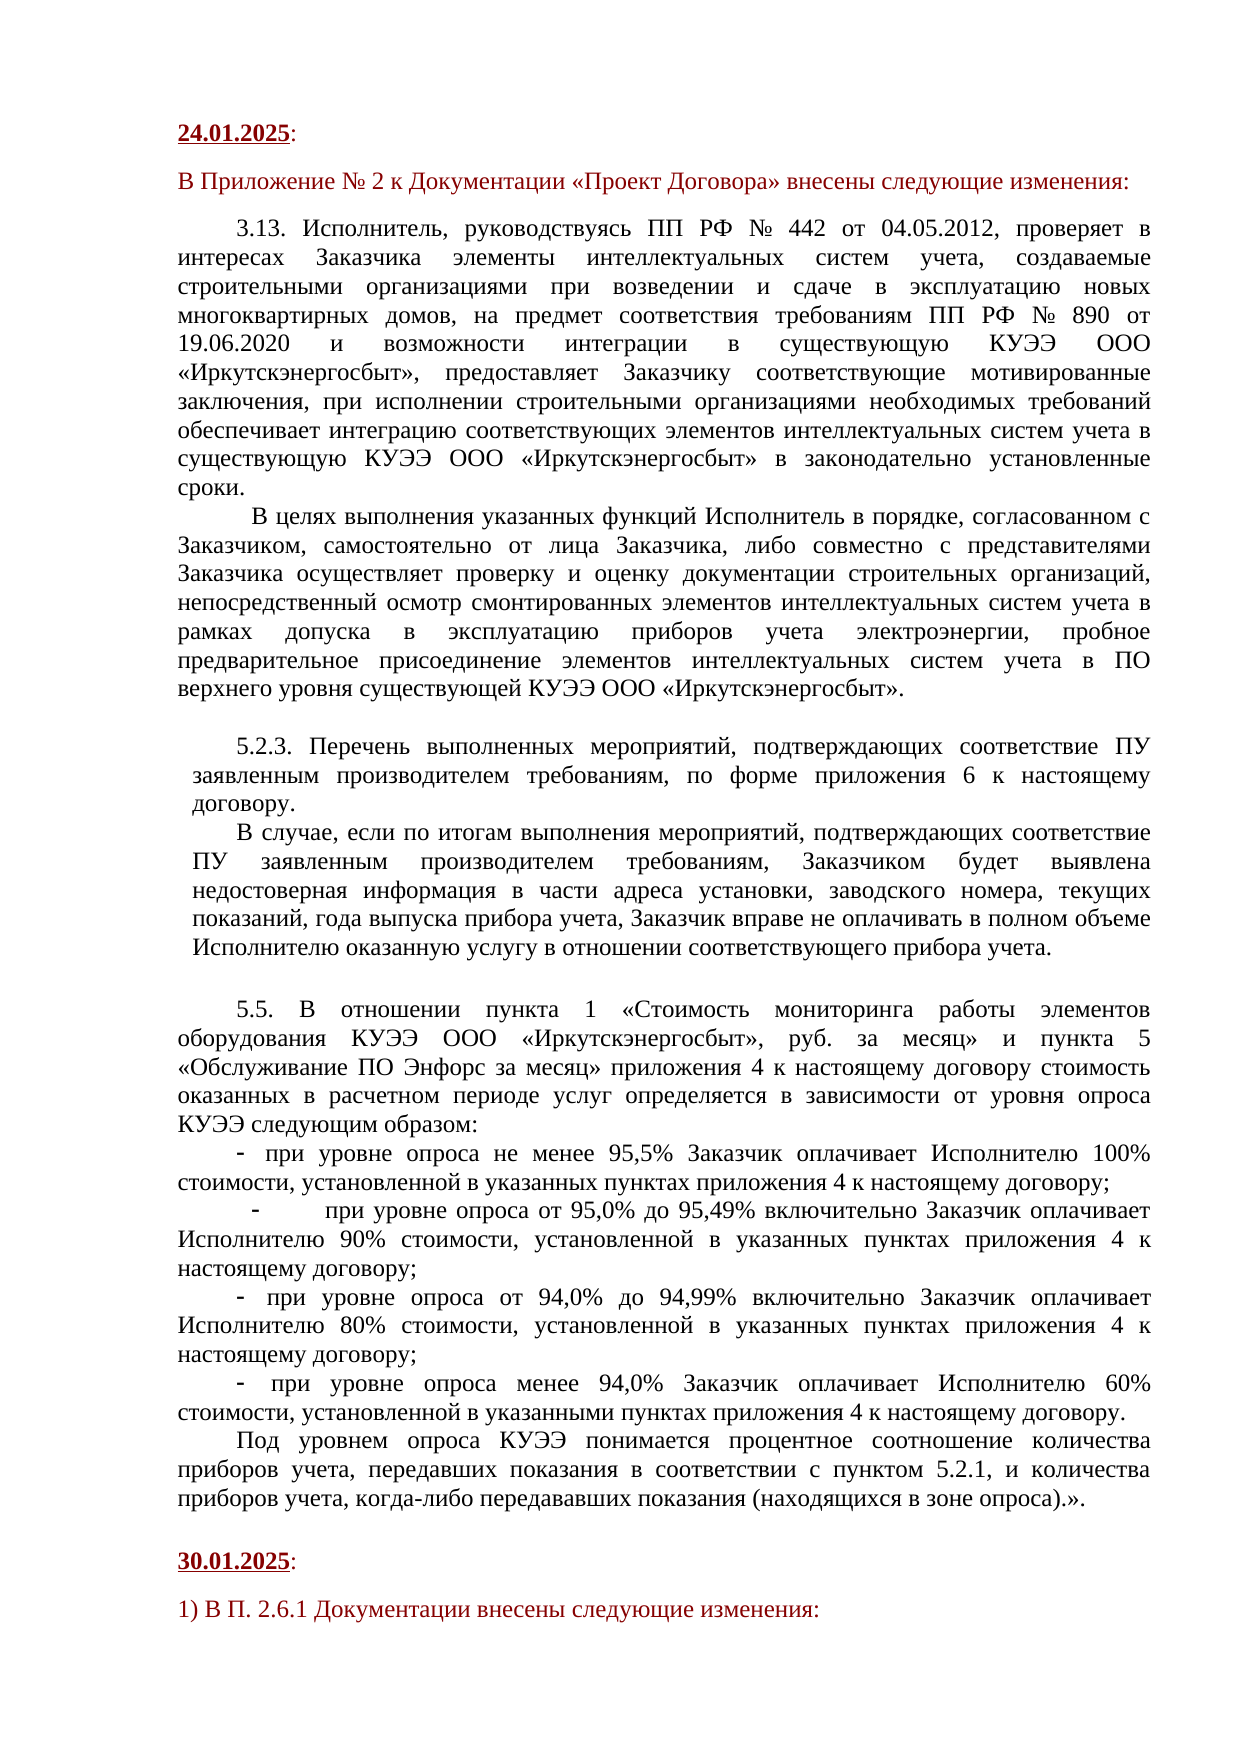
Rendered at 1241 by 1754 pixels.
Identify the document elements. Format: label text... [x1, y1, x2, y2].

list 5.5. В отношении пункта 1 «Стоимость мониторинга работы элементов оборудования КУЭЭ ООО «Иркутскэнергосбыт», руб. за месяц» и пункта 5 «Обслуживание ПО Энфорс за месяц» приложения 4 к настоящему договору стоимость оказанных в расчетном периоде услуг определяется в зависимости от уровня опроса КУЭЭ следующим образом: [177, 994, 1152, 1138]
text В Приложение № 2 к Документации «Проект Договора» внесены следующие изменения: [177, 166, 1152, 194]
text В случае, если по итогам выполнения мероприятий, подтверждающих соответствие ПУ заявленным производителем требованиям, Заказчиком будет выявлена недостоверная информация в части адреса установки, заводского номера, текущих показаний, года выпуска прибора учета, Заказчик вправе не оплачивать в полном объеме Исполнителю оказанную услугу в отношении соответствующего прибора учета. [192, 817, 1152, 961]
list при уровне опроса менее 94,0% Заказчик оплачивает Исполнителю 60% стоимости, установленной в указанными пунктах приложения 4 к настоящему договору. [177, 1368, 1152, 1425]
text 30.01.2025: [177, 1546, 1152, 1575]
list 3.13. Исполнитель, руководствуясь ПП РФ № 442 от 04.05.2012, проверяет в интересах Заказчика элементы интеллектуальных систем учета, создаваемые строительными организациями при возведении и сдаче в эксплуатацию новых многоквартирных домов, на предмет соответствия требованиям ПП РФ № 890 от 19.06.2020 и возможности интеграции в существующую КУЭЭ ООО «Иркутскэнергосбыт», предоставляет Заказчику соответствующие мотивированные заключения, при исполнении строительными организациями необходимых требований обеспечивает интеграцию соответствующих элементов интеллектуальных систем учета в существующую КУЭЭ ООО «Иркутскэнергосбыт» в законодательно установленные сроки. [177, 213, 1152, 501]
text 1) В П. 2.6.1 Документации внесены следующие изменения: [177, 1594, 1152, 1622]
text 5.2.3. Перечень выполненных мероприятий, подтверждающих соответствие ПУ заявленным производителем требованиям, по форме приложения 6 к настоящему договору. [192, 731, 1152, 817]
text 24.01.2025: [177, 118, 1152, 147]
list при уровне опроса от 94,0% до 94,99% включительно Заказчик оплачивает Исполнителю 80% стоимости, установленной в указанных пунктах приложения 4 к настоящему договору; [177, 1282, 1152, 1368]
list Под уровнем опроса КУЭЭ понимается процентное соотношение количества приборов учета, передавших показания в соответствии с пунктом 5.2.1, и количества приборов учета, когда-либо передававших показания (находящихся в зоне опроса).». [177, 1425, 1152, 1512]
list при уровне опроса от 95,0% до 95,49% включительно Заказчик оплачивает Исполнителю 90% стоимости, установленной в указанных пунктах приложения 4 к настоящему договору; [177, 1195, 1152, 1282]
list В целях выполнения указанных функций Исполнитель в порядке, согласованном с Заказчиком, самостоятельно от лица Заказчика, либо совместно с представителями Заказчика осуществляет проверку и оценку документации строительных организаций, непосредственный осмотр смонтированных элементов интеллектуальных систем учета в рамках допуска в эксплуатацию приборов учета электроэнергии, пробное предварительное присоединение элементов интеллектуальных систем учета в ПО верхнего уровня существующей КУЭЭ ООО «Иркутскэнергосбыт». [177, 501, 1152, 702]
list при уровне опроса не менее 95,5% Заказчик оплачивает Исполнителю 100% стоимости, установленной в указанных пунктах приложения 4 к настоящему договору; [177, 1138, 1152, 1195]
